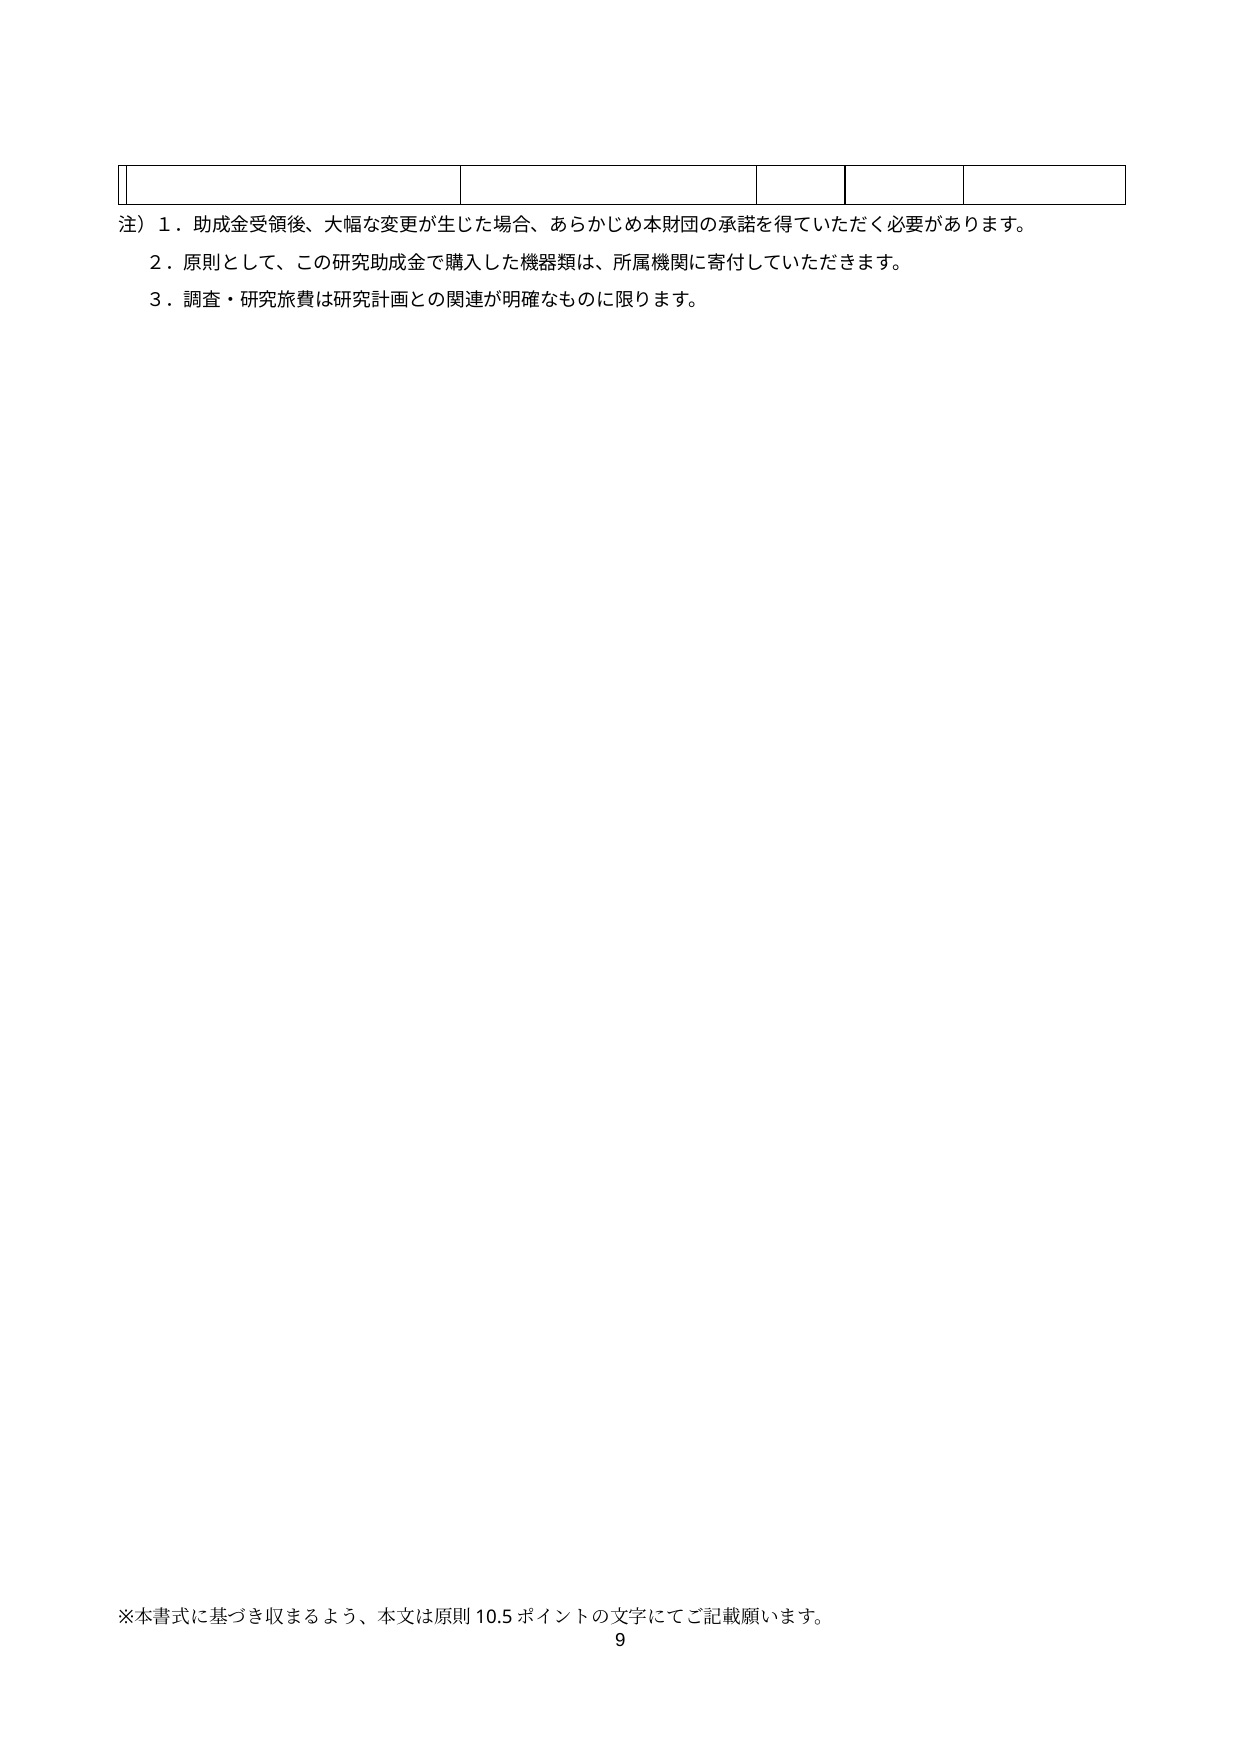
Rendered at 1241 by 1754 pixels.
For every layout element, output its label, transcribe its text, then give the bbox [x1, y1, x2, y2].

table_cell [757, 166, 844, 204]
table_cell [846, 166, 963, 204]
table_cell [119, 166, 126, 204]
table_cell [964, 166, 1125, 204]
table_cell [461, 166, 756, 204]
table_cell [127, 166, 460, 204]
text ２．原則として、この研究助成金で購入した機器類は、所属機関に寄付していただきます。 [118, 242, 1122, 280]
text ３．調査・研究旅費は研究計画との関連が明確なものに限ります。 [118, 280, 1122, 317]
text 注）１．助成金受領後、大幅な変更が生じた場合、あらかじめ本財団の承諾を得ていただく必要があります。 [118, 205, 1122, 242]
